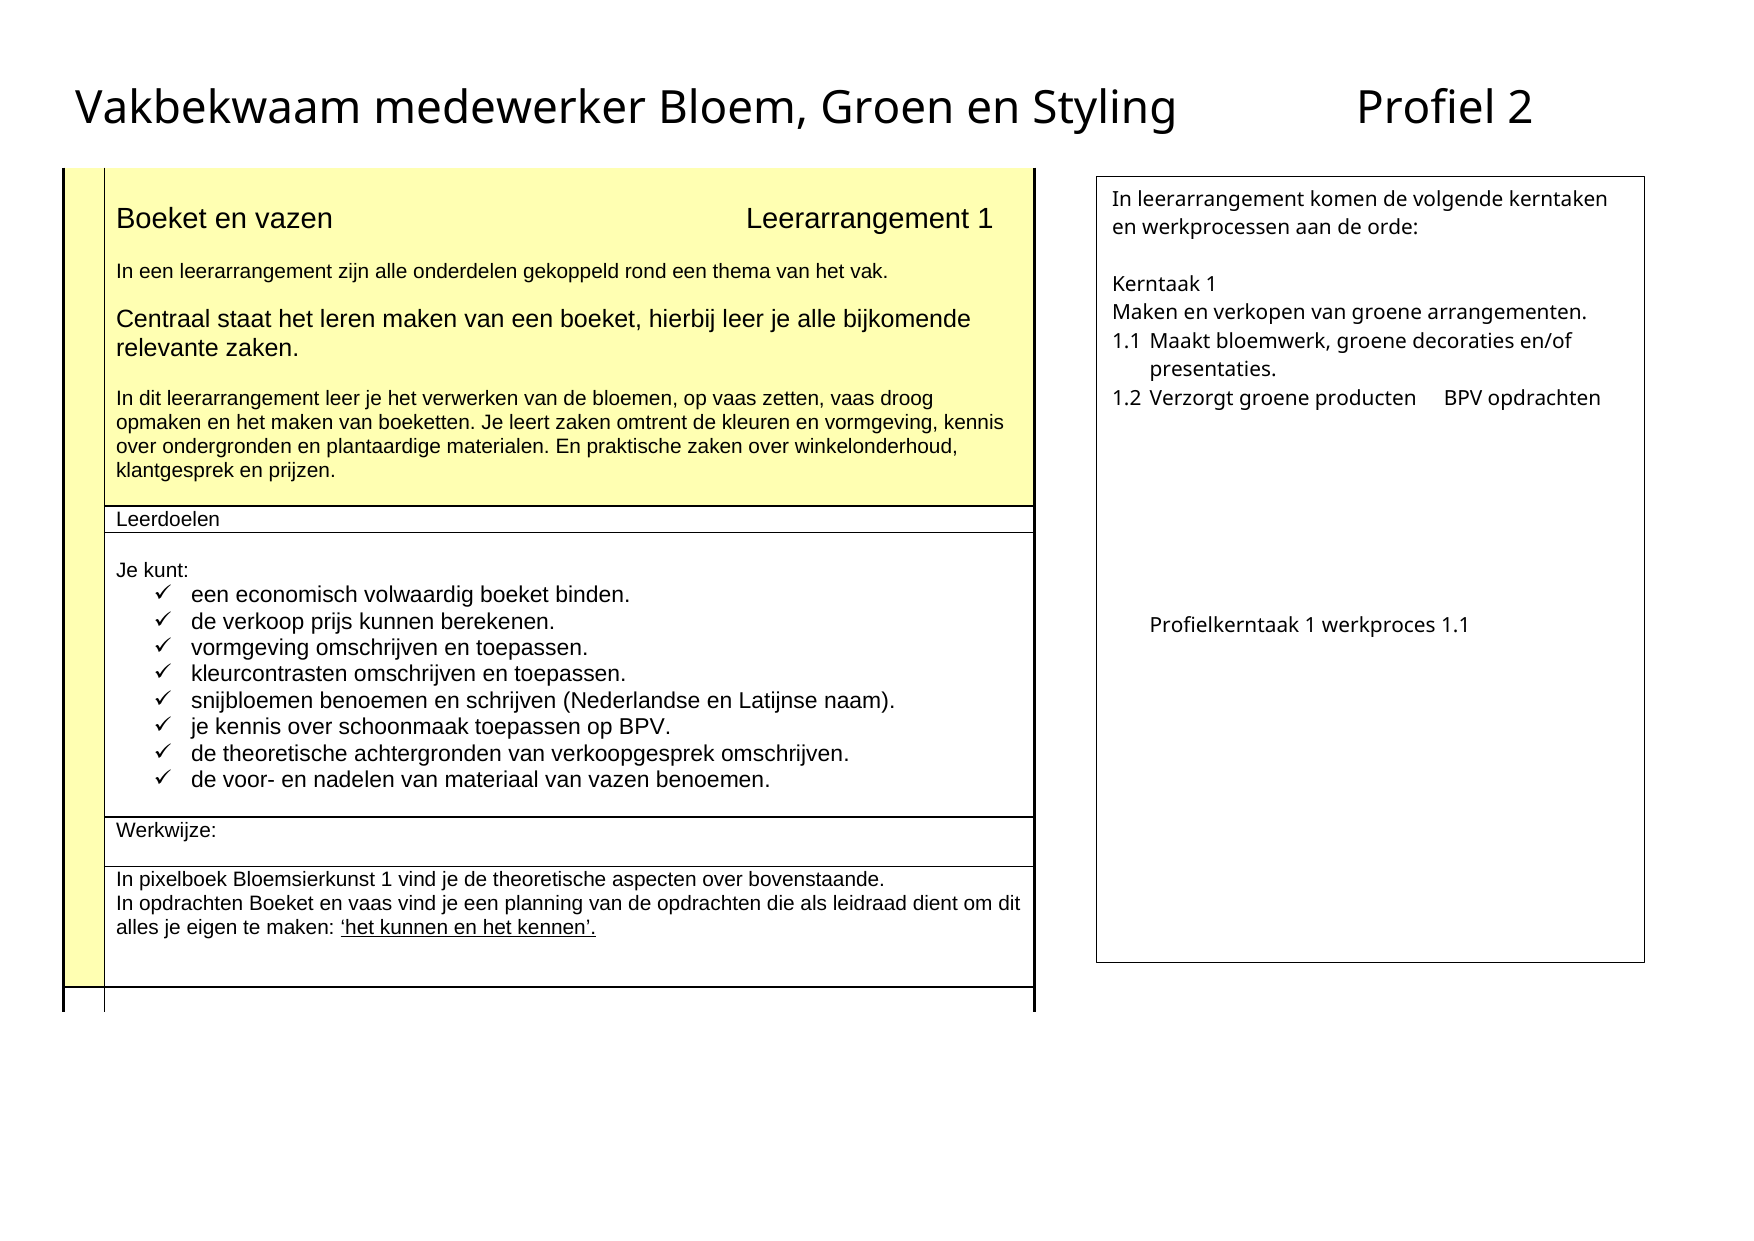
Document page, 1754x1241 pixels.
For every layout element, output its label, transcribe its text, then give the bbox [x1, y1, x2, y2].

table_cell In pixelboek Bloemsierkunst 1 vind je de theoretische aspecten over bovenstaande. In opdrachten Boeket en vaas vind je een planning van de opdrachten die als leidraad dient om dit alles je eigen te maken: ‘het kunnen en het kennen’. [105, 867, 1033, 986]
table_cell [105, 988, 1033, 1012]
table_cell [65, 988, 104, 1012]
text Vakbekwaam medewerker Bloem, Groen en Styling Profiel 2 [75, 75, 1679, 137]
table_cell Leerdoelen [105, 507, 1033, 532]
table_cell Werkwijze: [105, 818, 1033, 866]
table_header Boeket en vazen Leerarrangement 1 In een leerarrangement zijn alle onderdelen gekoppeld rond een thema van het vak. Centraal staat het leren maken van een boeket, hierbij leer je alle bijkomende relevante zaken. In dit leerarrangement leer je het verwerken van de bloemen, op vaas zetten, vaas droog opmaken en het maken van boeketten. Je leert zaken omtrent de kleuren en vormgeving, kennis over ondergronden en plantaardige materialen. En praktische zaken over winkelonderhoud, klantgesprek en prijzen. [105, 168, 1033, 505]
table_cell Je kunt: een economisch volwaardig boeket binden. de verkoop prijs kunnen berekenen. vormgeving omschrijven en toepassen. kleurcontrasten omschrijven en toepassen. snijbloemen benoemen en schrijven (Nederlandse en Latijnse naam). je kennis over schoonmaak toepassen op BPV. de theoretische achtergronden van verkoopgesprek omschrijven. de voor- en nadelen van materiaal van vazen benoemen. [105, 533, 1033, 816]
table_header [65, 168, 104, 986]
